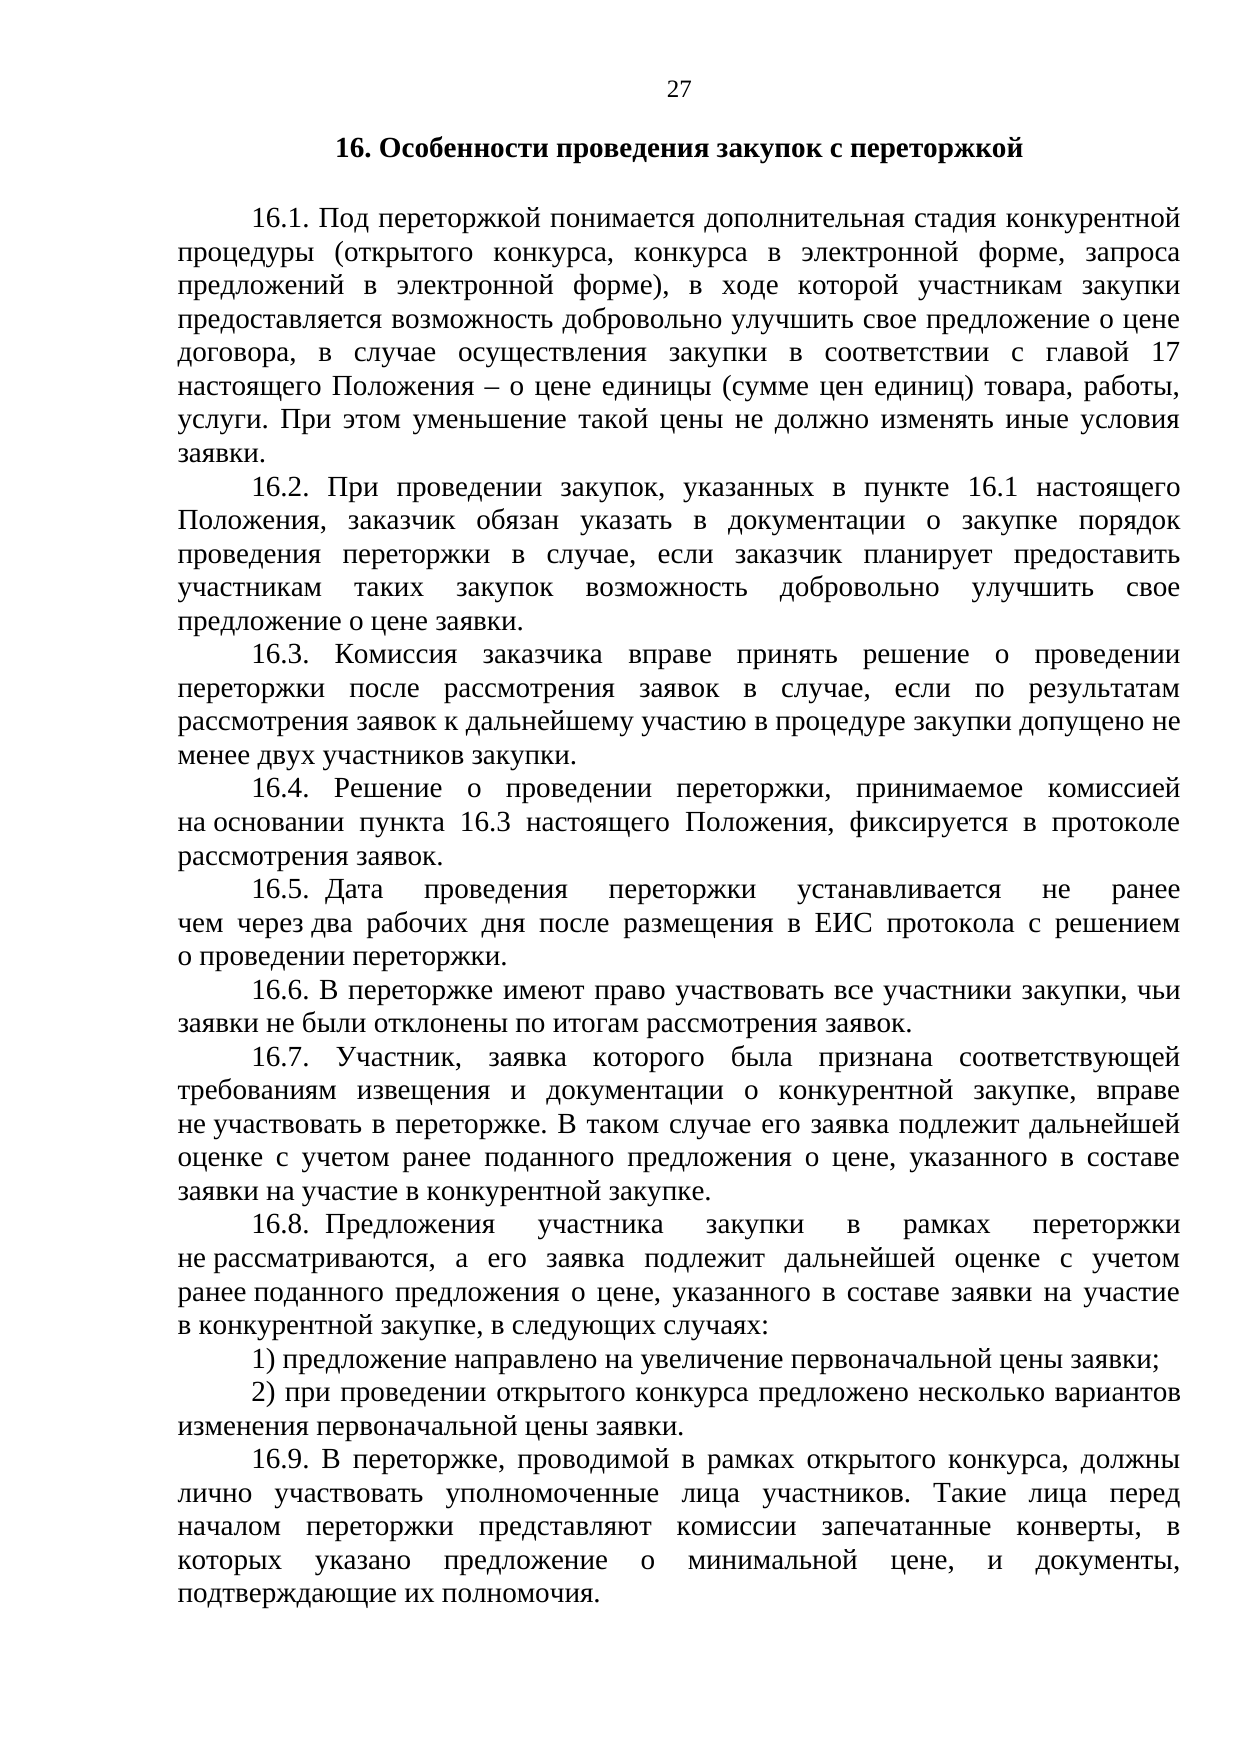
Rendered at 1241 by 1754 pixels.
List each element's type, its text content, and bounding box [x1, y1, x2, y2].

text 16.8. Предложения участника закупки в рамках переторжки не рассматриваются, а его заявка подлежит дальнейшей оценке с учетом ранее поданного предложения о цене, указанного в составе заявки на участие в конкурентной закупке, в следующих случаях: [177, 1207, 1181, 1341]
text 16.9. В переторжке, проводимой в рамках открытого конкурса, должны лично участвовать уполномоченные лица участников. Такие лица перед началом переторжки представляют комиссии запечатанные конверты, в которых указано предложение о минимальной цене, и документы, подтверждающие их полномочия. [177, 1441, 1181, 1609]
text 16.6. В переторжке имеют право участвовать все участники закупки, чьи заявки не были отклонены по итогам рассмотрения заявок. [177, 972, 1181, 1039]
subtitle 16. Особенности проведения закупок с переторжкой [177, 131, 1181, 164]
text 16.4. Решение о проведении переторжки, принимаемое комиссией на основании пункта 16.3 настоящего Положения, фиксируется в протоколе рассмотрения заявок. [177, 771, 1181, 871]
text 16.1. Под переторжкой понимается дополнительная стадия конкурентной процедуры (открытого конкурса, конкурса в электронной форме, запроса предложений в электронной форме), в ходе которой участникам закупки предоставляется возможность добровольно улучшить свое предложение о цене договора, в случае осуществления закупки в соответствии с главой 17 настоящего Положения – о цене единицы (сумме цен единиц) товара, работы, услуги. При этом уменьшение такой цены не должно изменять иные условия заявки. [177, 200, 1181, 469]
text 1) предложение направлено на увеличение первоначальной цены заявки; [177, 1341, 1181, 1374]
text 2) при проведении открытого конкурса предложено несколько вариантов изменения первоначальной цены заявки. [177, 1374, 1181, 1441]
text 16.7. Участник, заявка которого была признана соответствующей требованиям извещения и документации о конкурентной закупке, вправе не участвовать в переторжке. В таком случае его заявка подлежит дальнейшей оценке с учетом ранее поданного предложения о цене, указанного в составе заявки на участие в конкурентной закупке. [177, 1039, 1181, 1207]
text 16.5. Дата проведения переторжки устанавливается не ранее чем через два рабочих дня после размещения в ЕИС протокола с решением о проведении переторжки. [177, 871, 1181, 972]
text 16.3. Комиссия заказчика вправе принять решение о проведении переторжки после рассмотрения заявок в случае, если по результатам рассмотрения заявок к дальнейшему участию в процедуре закупки допущено не менее двух участников закупки. [177, 636, 1181, 771]
text 16.2. При проведении закупок, указанных в пункте 16.1 настоящего Положения, заказчик обязан указать в документации о закупке порядок проведения переторжки в случае, если заказчик планирует предоставить участникам таких закупок возможность добровольно улучшить свое предложение о цене заявки. [177, 469, 1181, 636]
